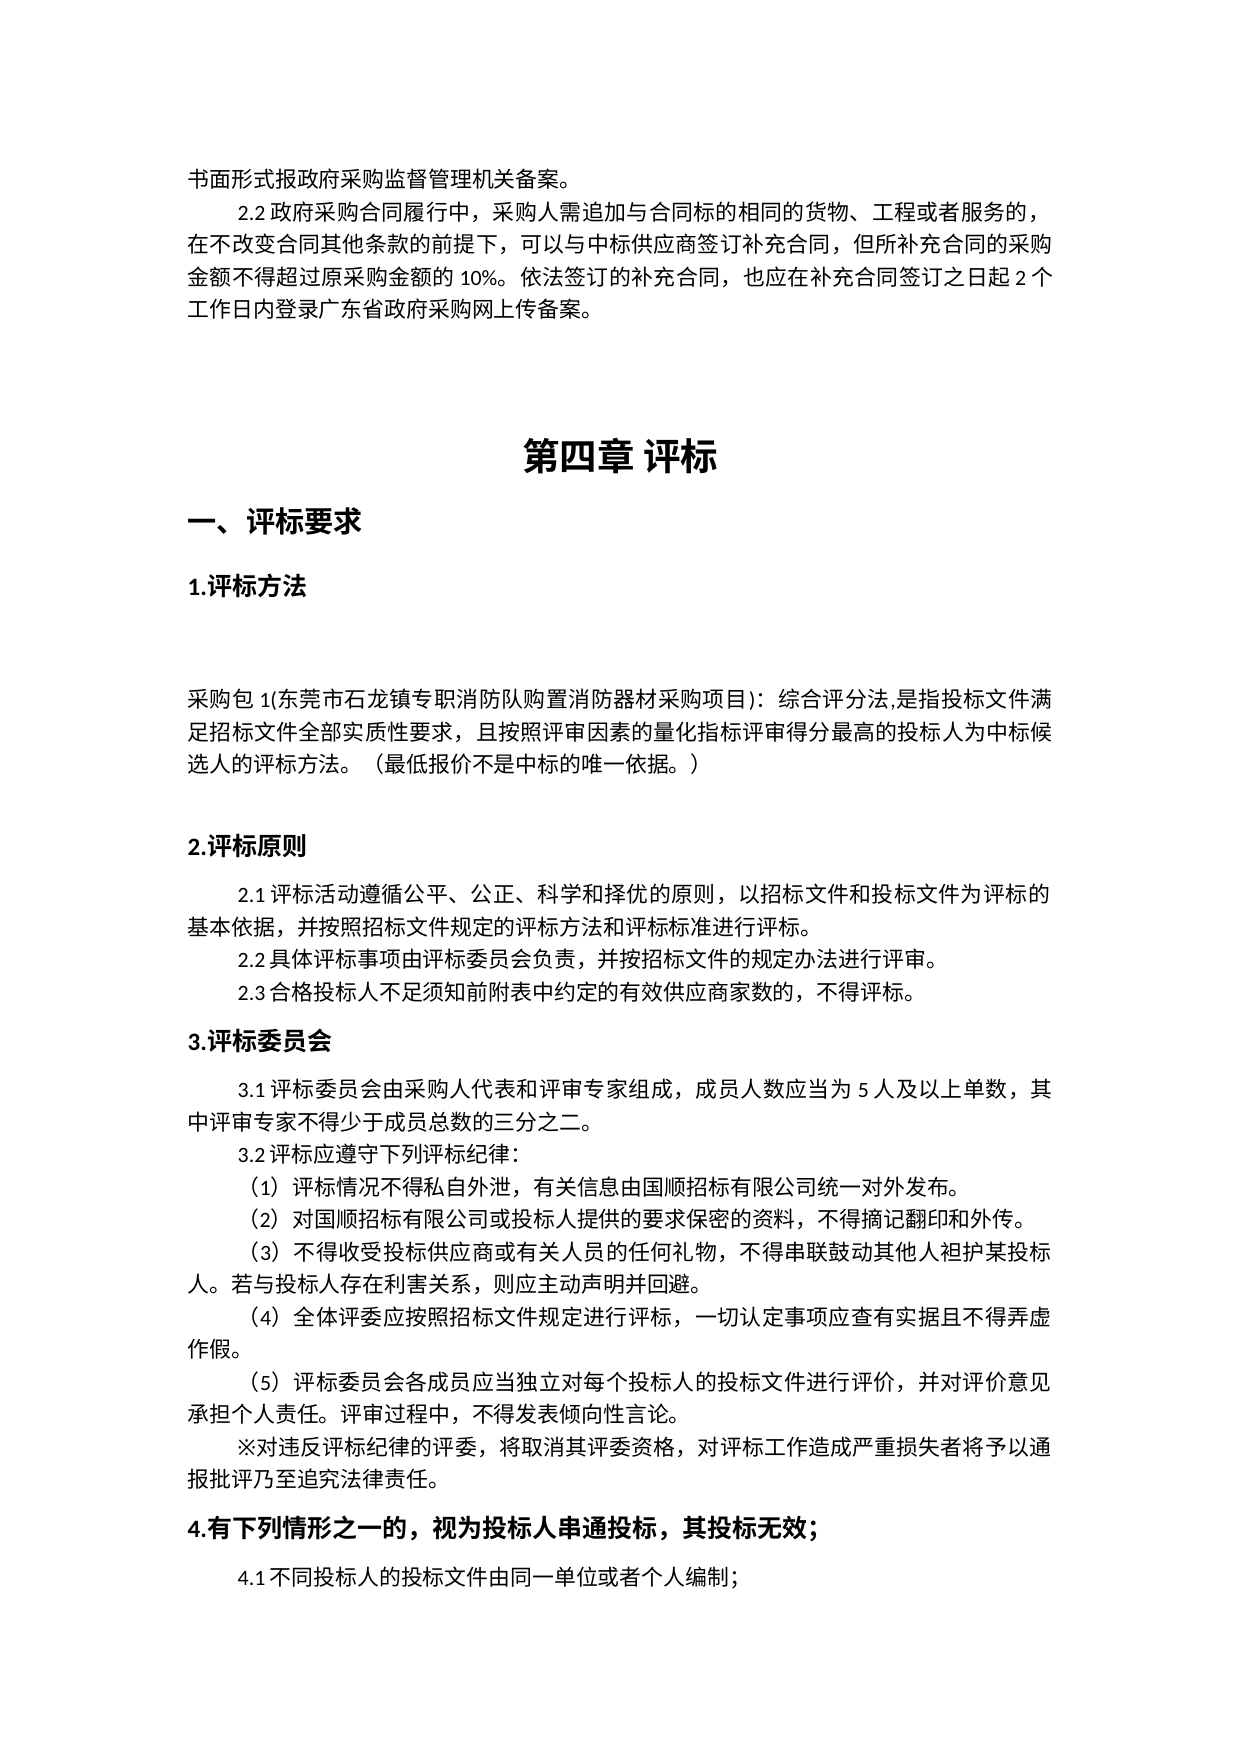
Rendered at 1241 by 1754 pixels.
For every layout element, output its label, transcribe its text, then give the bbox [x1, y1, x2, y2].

text 1.评标方法 [187, 552, 1053, 617]
text 一、评标要求 [187, 487, 1053, 552]
text 2.2具体评标事项由评标委员会负责，并按招标文件的规定办法进行评审。 [187, 942, 1053, 974]
text 2.3合格投标人不足须知前附表中约定的有效供应商家数的，不得评标。 [187, 974, 1053, 1007]
text 2.1评标活动遵循公平、公正、科学和择优的原则，以招标文件和投标文件为评标的基本依据，并按照招标文件规定的评标方法和评标标准进行评标。 [187, 877, 1053, 942]
text 3.2评标应遵守下列评标纪律： [187, 1137, 1053, 1169]
text 4.1不同投标人的投标文件由同一单位或者个人编制； [187, 1559, 1053, 1592]
text 2.2政府采购合同履行中，采购人需追加与合同标的相同的货物、工程或者服务的，在不改变合同其他条款的前提下，可以与中标供应商签订补充合同，但所补充合同的采购金额不得超过原采购金额的10%。依法签订的补充合同，也应在补充合同签订之日起2个工作日内登录广东省政府采购网上传备案。 [187, 194, 1053, 324]
text （1）评标情况不得私自外泄，有关信息由国顺招标有限公司统一对外发布。 [187, 1169, 1053, 1202]
text 2.评标原则 [187, 812, 1053, 877]
text 3.评标委员会 [187, 1007, 1053, 1072]
text 4.有下列情形之一的，视为投标人串通投标，其投标无效； [187, 1494, 1053, 1559]
text 第四章 评标 [187, 422, 1053, 487]
text ※对违反评标纪律的评委，将取消其评委资格，对评标工作造成严重损失者将予以通报批评乃至追究法律责任。 [187, 1429, 1053, 1494]
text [187, 162, 1053, 194]
text （5）评标委员会各成员应当独立对每个投标人的投标文件进行评价，并对评价意见承担个人责任。评审过程中，不得发表倾向性言论。 [187, 1364, 1053, 1429]
text （2）对国顺招标有限公司或投标人提供的要求保密的资料，不得摘记翻印和外传。 [187, 1202, 1053, 1234]
text （3）不得收受投标供应商或有关人员的任何礼物，不得串联鼓动其他人袒护某投标人。若与投标人存在利害关系，则应主动声明并回避。 [187, 1234, 1053, 1299]
text （4）全体评委应按照招标文件规定进行评标，一切认定事项应查有实据且不得弄虚作假。 [187, 1299, 1053, 1364]
text 3.1评标委员会由采购人代表和评审专家组成，成员人数应当为5人及以上单数，其中评审专家不得少于成员总数的三分之二。 [187, 1072, 1053, 1137]
text 采购包1(东莞市石龙镇专职消防队购置消防器材采购项目)：综合评分法,是指投标文件满足招标文件全部实质性要求，且按照评审因素的量化指标评审得分最高的投标人为中标候选人的评标方法。（最低报价不是中标的唯一依据。） [187, 682, 1053, 779]
